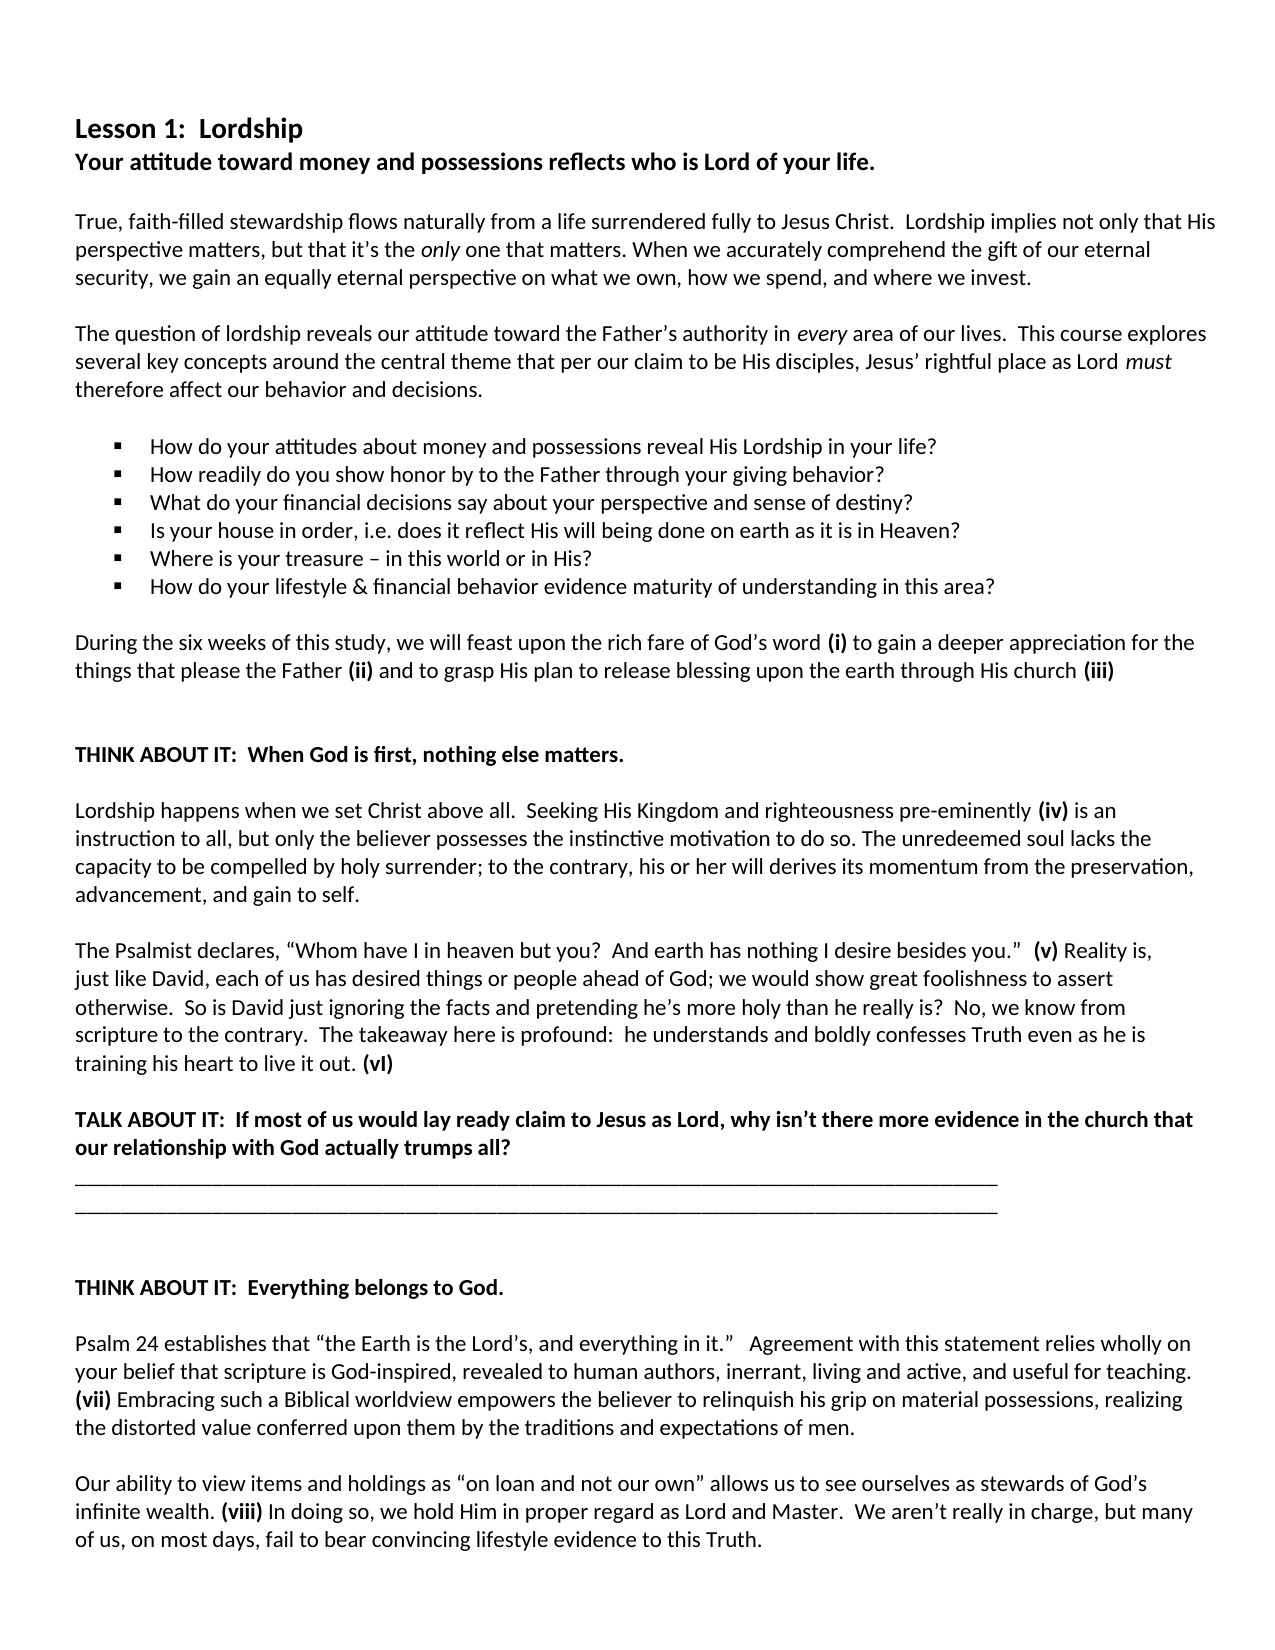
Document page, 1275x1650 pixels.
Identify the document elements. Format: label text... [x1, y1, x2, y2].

text Lesson 1: Lordship [75, 75, 1218, 146]
text Our ability to view items and holdings as “on loan and not our own” allows us to see ourselves as stewards of God’s infinite wealth. (viii) In doing so, we hold Him in proper regard as Lord and Master. We aren’t really in charge, but many of us, on most days, fail to bear convincing lifestyle evidence to this Truth. [75, 1469, 1218, 1553]
text During the six weeks of this study, we will feast upon the rich fare of God’s word (i) to gain a deeper appreciation for the things that please the Father (ii) and to grasp His plan to release blessing upon the earth through His church (iii) [75, 628, 1218, 684]
list Where is your treasure – in this world or in His? [112, 544, 1218, 572]
text _________________________________________________________________________________ [75, 1189, 1218, 1217]
text TALK ABOUT IT: If most of us would lay ready claim to Jesus as Lord, why isn’t there more evidence in the church that our relationship with God actually trumps all? [75, 1105, 1209, 1161]
text The question of lordship reveals our attitude toward the Father’s authority in every area of our lives. This course explores several key concepts around the central theme that per our claim to be His disciples, Jesus’ rightful place as Lord must therefore affect our behavior and decisions. [75, 319, 1218, 432]
text Your attitude toward money and possessions reflects who is Lord of your life. [75, 146, 1218, 177]
text True, faith-filled stewardship flows naturally from a life surrendered fully to Jesus Christ. Lordship implies not only that His perspective matters, but that it’s the only one that matters. When we accurately comprehend the gift of our eternal security, we gain an equally eternal perspective on what we own, how we spend, and where we invest. [75, 207, 1218, 291]
text THINK ABOUT IT: Everything belongs to God. [75, 1273, 1218, 1301]
text Lordship happens when we set Christ above all. Seeking His Kingdom and righteousness pre-eminently (iv) is an instruction to all, but only the believer possesses the instinctive motivation to do so. The unredeemed soul lacks the capacity to be compelled by holy surrender; to the contrary, his or her will derives its momentum from the preservation, advancement, and gain to self. [75, 796, 1218, 908]
text The Psalmist declares, “Whom have I in heaven but you? And earth has nothing I desire besides you.” (v) Reality is, just like David, each of us has desired things or people ahead of God; we would show great foolishness to assert otherwise. So is David just ignoring the facts and pretending he’s more holy than he really is? No, we know from scripture to the contrary. The takeaway here is profound: he understands and boldly confesses Truth even as he is training his heart to live it out. (vI) [75, 937, 1181, 1077]
list What do your financial decisions say about your perspective and sense of destiny? [112, 488, 1218, 516]
text _________________________________________________________________________________ [75, 1161, 1218, 1189]
text Psalm 24 establishes that “the Earth is the Lord’s, and everything in it.” Agreement with this statement relies wholly on your belief that scripture is God-inspired, revealed to human authors, inerrant, living and active, and useful for teaching. (vii) Embracing such a Biblical worldview empowers the believer to relinquish his grip on material possessions, realizing the distorted value conferred upon them by the traditions and expectations of men. [75, 1329, 1218, 1441]
list Is your house in order, i.e. does it reflect His will being done on earth as it is in Heaven? [112, 516, 1218, 544]
list How readily do you show honor by to the Father through your giving behavior? [112, 460, 1218, 488]
text THINK ABOUT IT: When God is first, nothing else matters. [75, 684, 1218, 768]
list How do your attitudes about money and possessions reveal His Lordship in your life? [112, 432, 1218, 460]
list How do your lifestyle & financial behavior evidence maturity of understanding in this area? [112, 572, 1218, 600]
